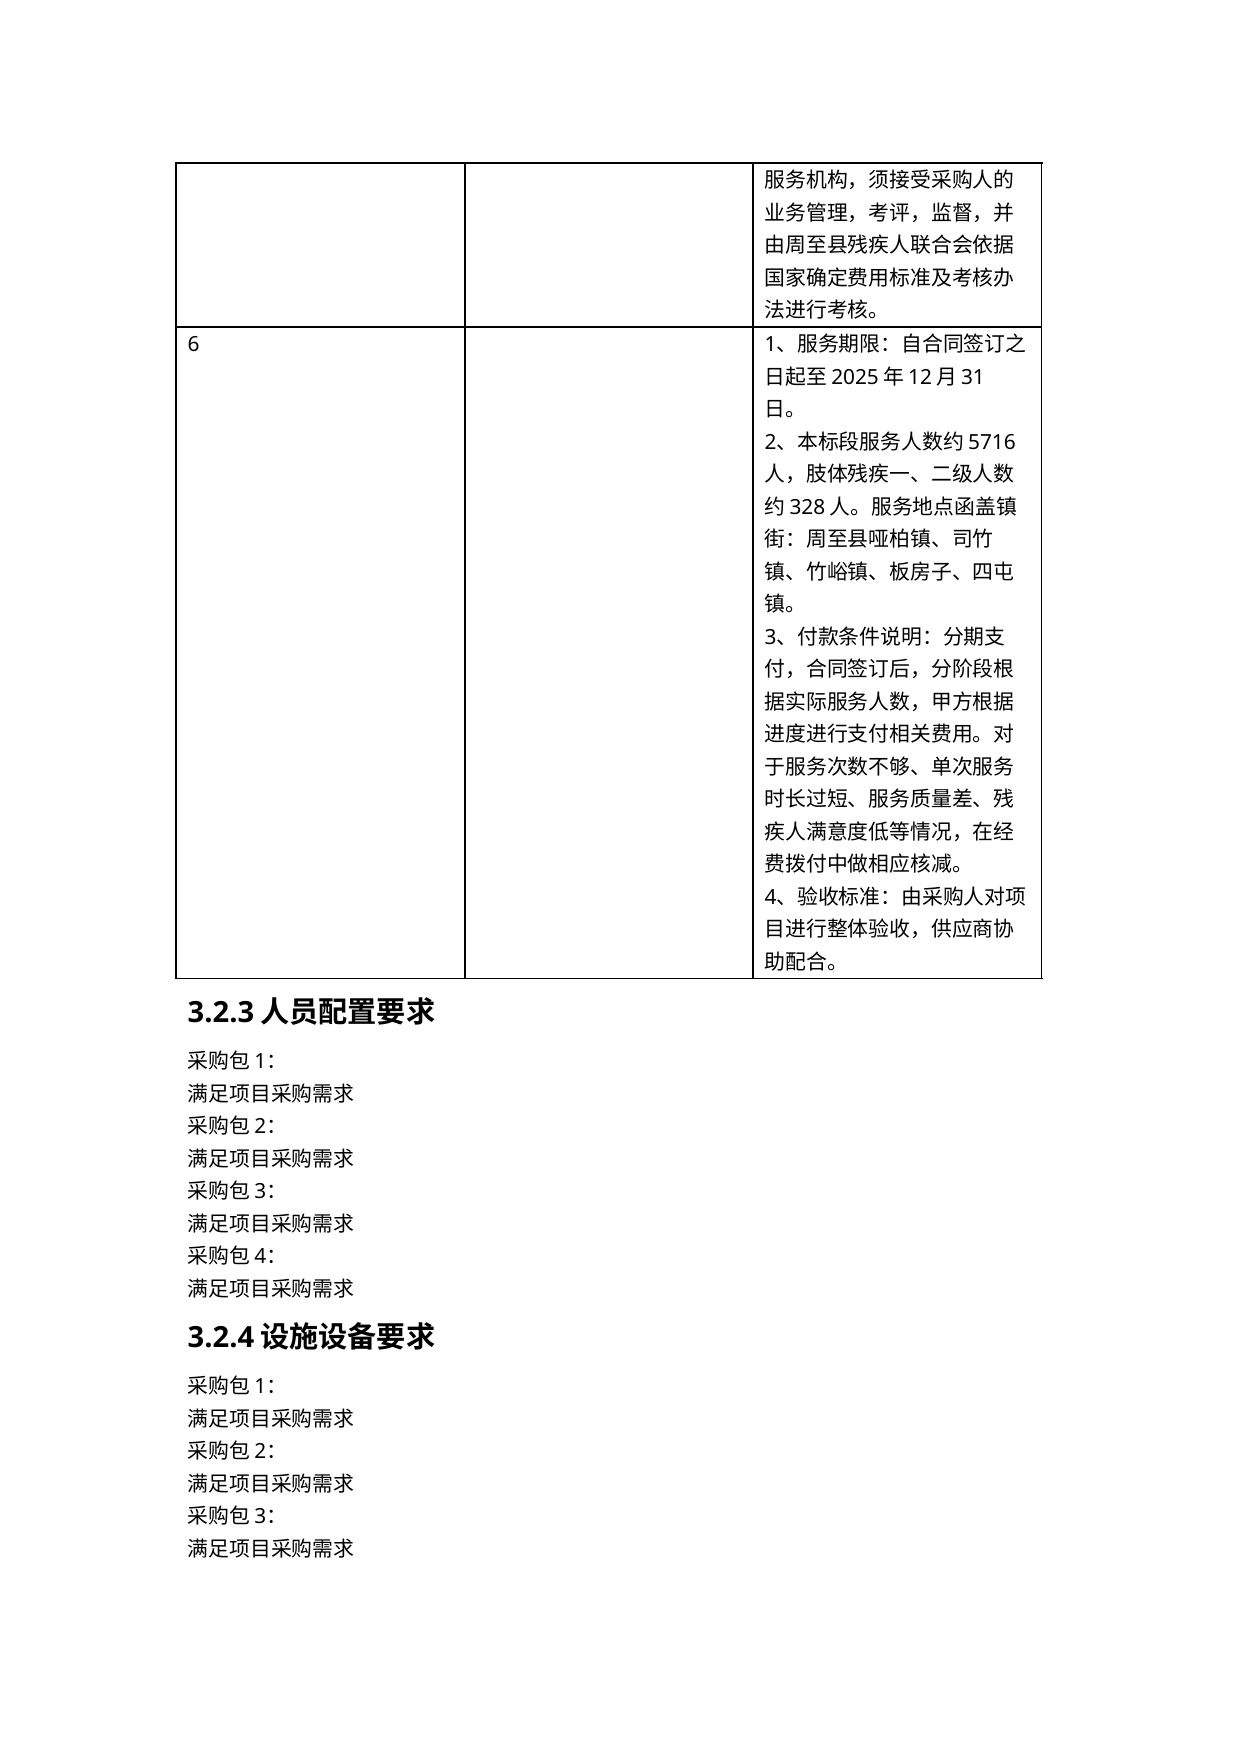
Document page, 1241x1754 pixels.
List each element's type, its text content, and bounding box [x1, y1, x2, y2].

text 满足项目采购需求 [187, 1402, 1053, 1434]
text 采购包1： [187, 1044, 1053, 1077]
text 3.2.3人员配置要求 [187, 979, 1053, 1044]
text 3.2.4设施设备要求 [187, 1304, 1053, 1369]
text 采购包2： [187, 1109, 1053, 1142]
text 采购包1： [187, 1369, 1053, 1402]
table_cell 6 [177, 328, 464, 978]
table_cell [466, 328, 752, 978]
text 满足项目采购需求 [187, 1077, 1053, 1109]
text 满足项目采购需求 [187, 1532, 1053, 1564]
table_cell 1、服务期限：自合同签订之日起至2025年12月31日。 2、本标段服务人数约5716人，肢体残疾一、二级人数约328人。服务地点函盖镇街：周至县哑柏镇、司竹镇、竹峪镇、板房子、四屯镇。 3、付款条件说明：分期支付，合同签订后，分阶段根据实际服务人数，甲方根据进度进行支付相关费用。对于服务次数不够、单次服务时长过短、服务质量差、残疾人满意度低等情况，在经费拨付中做相应核减。 4、验收标准：由采购人对项目进行整体验收，供应商协助配合。 [754, 328, 1041, 978]
text 采购包2： [187, 1434, 1053, 1467]
text 满足项目采购需求 [187, 1207, 1053, 1239]
text 满足项目采购需求 [187, 1142, 1053, 1174]
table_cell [754, 164, 1041, 326]
text 满足项目采购需求 [187, 1467, 1053, 1499]
text 采购包4： [187, 1239, 1053, 1272]
text 满足项目采购需求 [187, 1272, 1053, 1304]
table_cell 5 [177, 164, 464, 326]
text 采购包3： [187, 1499, 1053, 1532]
text 采购包3： [187, 1174, 1053, 1207]
table_cell [466, 164, 752, 326]
